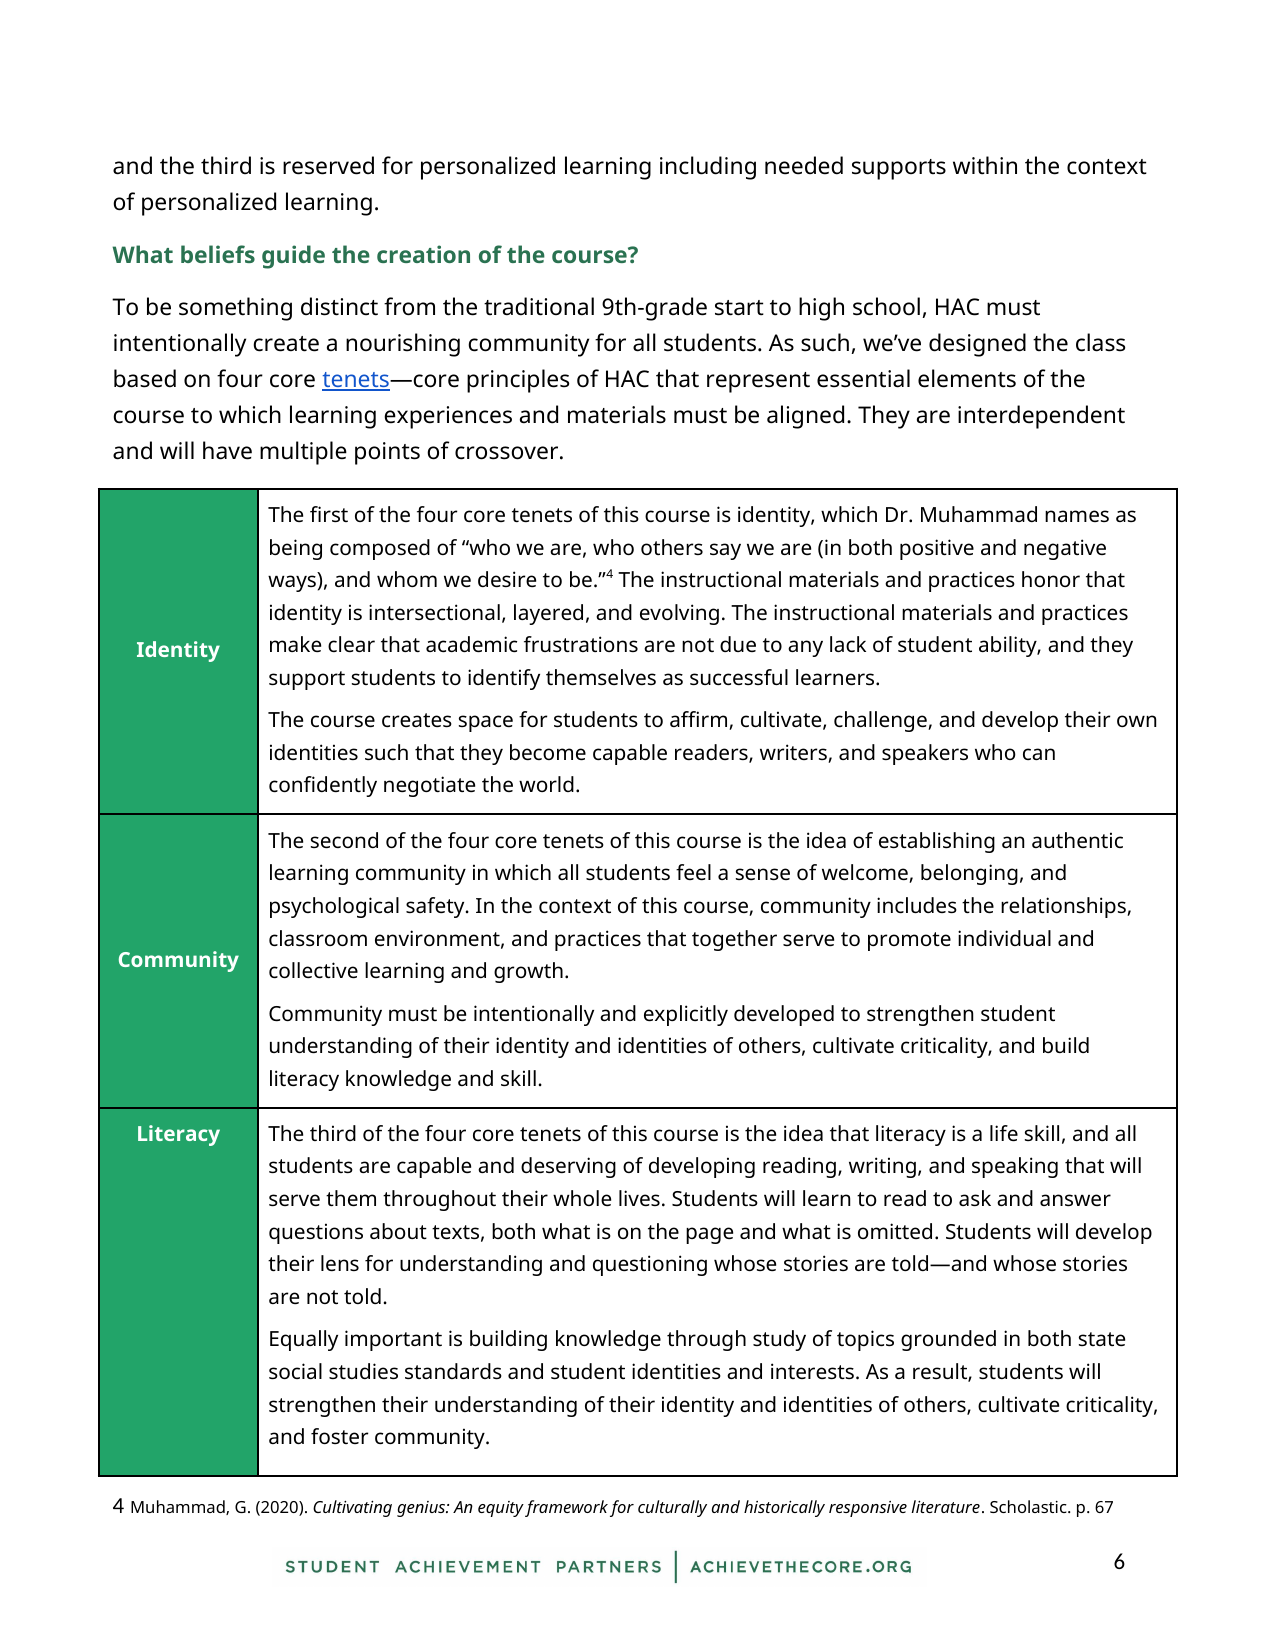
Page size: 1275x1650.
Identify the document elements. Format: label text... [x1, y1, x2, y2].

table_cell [259, 1109, 1176, 1475]
table_cell The second of the four core tenets of this course is the idea of establishing an authentic learning community in which all students feel a sense of welcome, belonging, and psychological safety. In the context of this course, community includes the relationships, classroom environment, and practices that together serve to promote individual and collective learning and growth. Community must be intentionally and explicitly developed to strengthen student understanding of their identity and identities of others, cultivate criticality, and build literacy knowledge and skill. [259, 815, 1176, 1107]
table_cell Community [100, 815, 257, 1107]
text To be something distinct from the traditional 9th-grade start to high school, HAC must intentionally create a nourishing community for all students. As such, we’ve designed the class based on four core tenets—core principles of HAC that represent essential elements of the course to which learning experiences and materials must be aligned. They are interdependent and will have multiple points of crossover. [112, 291, 1162, 466]
table_header Identity [100, 490, 257, 813]
picture [271, 1547, 928, 1587]
text What beliefs guide the creation of the course? [112, 238, 1162, 270]
table_header The first of the four core tenets of this course is identity, which Dr. Muhammad names as being composed of “who we are, who others say we are (in both positive and negative ways), and whom we desire to be.” The instructional materials and practices honor that identity is intersectional, layered, and evolving. The instructional materials and practices make clear that academic frustrations are not due to any lack of student ability, and they support students to identify themselves as successful learners. The course creates space for students to affirm, cultivate, challenge, and develop their own identities such that they become capable readers, writers, and speakers who can confidently negotiate the world. [259, 490, 1176, 813]
table_cell Literacy [100, 1109, 257, 1475]
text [112, 150, 1162, 217]
